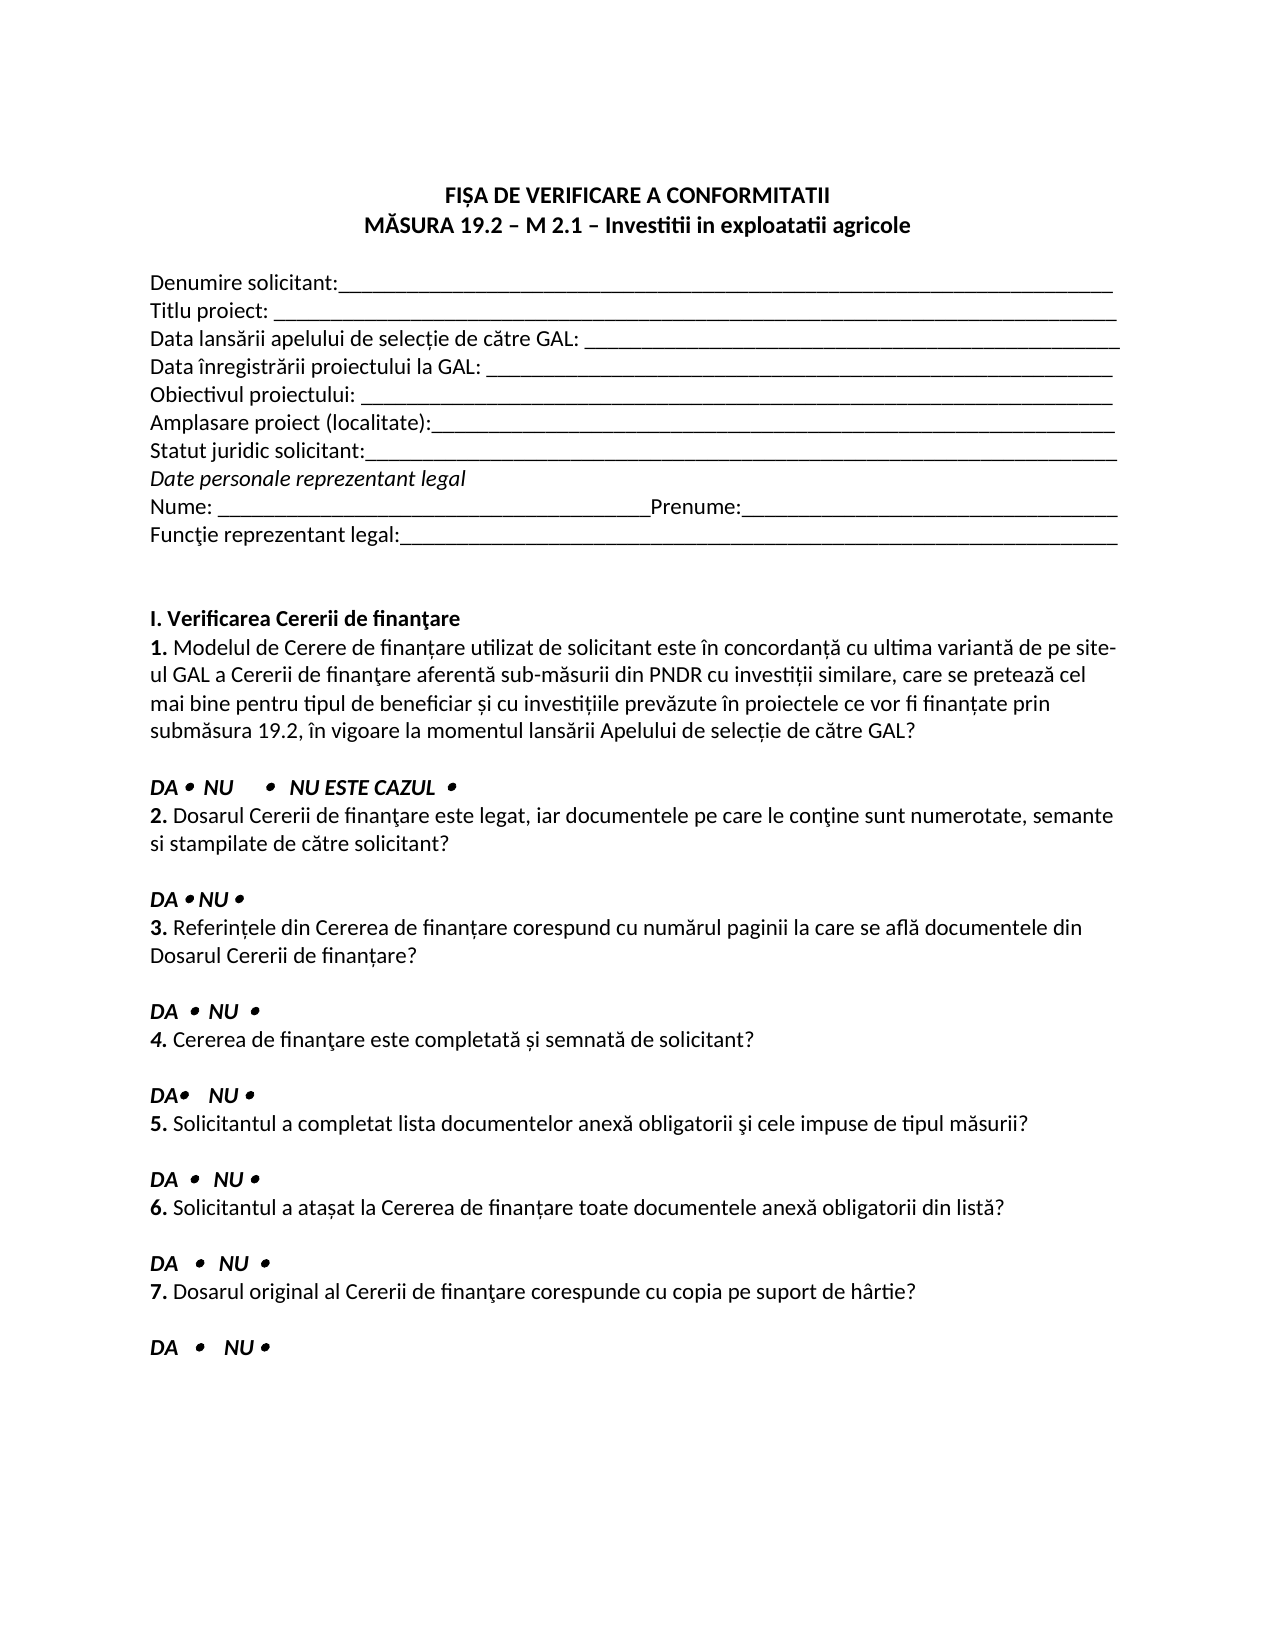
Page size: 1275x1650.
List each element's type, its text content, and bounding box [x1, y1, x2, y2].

text DA NU [150, 1165, 1125, 1193]
text DA NU NU ESTE CAZUL [150, 773, 1125, 801]
text DA NU [150, 997, 1125, 1025]
text DA NU [150, 1081, 1125, 1109]
text 7. Dosarul original al Cererii de finanţare corespunde cu copia pe suport de hârtie? [150, 1277, 1125, 1305]
text Data înregistrării proiectului la GAL: _______________________________________________________ [150, 352, 1125, 380]
text Data lansării apelului de selecție de către GAL: _______________________________________________ [150, 324, 1125, 352]
text Titlu proiect: __________________________________________________________________________ [150, 296, 1125, 324]
text Funcţie reprezentant legal:_______________________________________________________________ [150, 521, 1125, 548]
text Date personale reprezentant legal [150, 464, 1125, 492]
text DA NU [150, 1333, 1125, 1361]
text Statut juridic solicitant:__________________________________________________________________ [150, 436, 1125, 464]
text Denumire solicitant:____________________________________________________________________ [150, 268, 1125, 296]
text 5. Solicitantul a completat lista documentelor anexă obligatorii şi cele impuse de tipul măsurii? [150, 1109, 1125, 1137]
text I. Verificarea Cererii de finanţare [150, 604, 1125, 633]
text DA NU [150, 885, 1125, 913]
text 3. Referințele din Cererea de finanțare corespund cu numărul paginii la care se află documentele din Dosarul Cererii de finanțare? [150, 913, 1125, 969]
text Obiectivul proiectului: __________________________________________________________________ [150, 380, 1125, 408]
text 6. Solicitantul a atașat la Cererea de finanțare toate documentele anexă obligatorii din listă? [150, 1193, 1125, 1221]
text 4. Cererea de finanţare este completată și semnată de solicitant? [150, 1025, 1125, 1053]
text 1. Modelul de Cerere de finanțare utilizat de solicitant este în concordanță cu ultima variantă de pe site-ul GAL a Cererii de finanţare aferentă sub-măsurii din PNDR cu investiții similare, care se pretează cel mai bine pentru tipul de beneficiar și cu investițiile prevăzute în proiectele ce vor fi finanțate prin submăsura 19.2, în vigoare la momentul lansării Apelului de selecție de către GAL? [150, 633, 1125, 745]
text Amplasare proiect (localitate):____________________________________________________________ [150, 408, 1125, 436]
text DA NU [150, 1249, 1125, 1277]
text MĂSURA 19.2 – M 2.1 – Investitii in exploatatii agricole [150, 210, 1125, 239]
text Nume: ______________________________________Prenume:_________________________________ [150, 492, 1125, 521]
text 2. Dosarul Cererii de finanţare este legat, iar documentele pe care le conţine sunt numerotate, semante si stampilate de către solicitant? [150, 801, 1125, 857]
text FIȘA DE VERIFICARE A CONFORMITATII [150, 181, 1125, 210]
